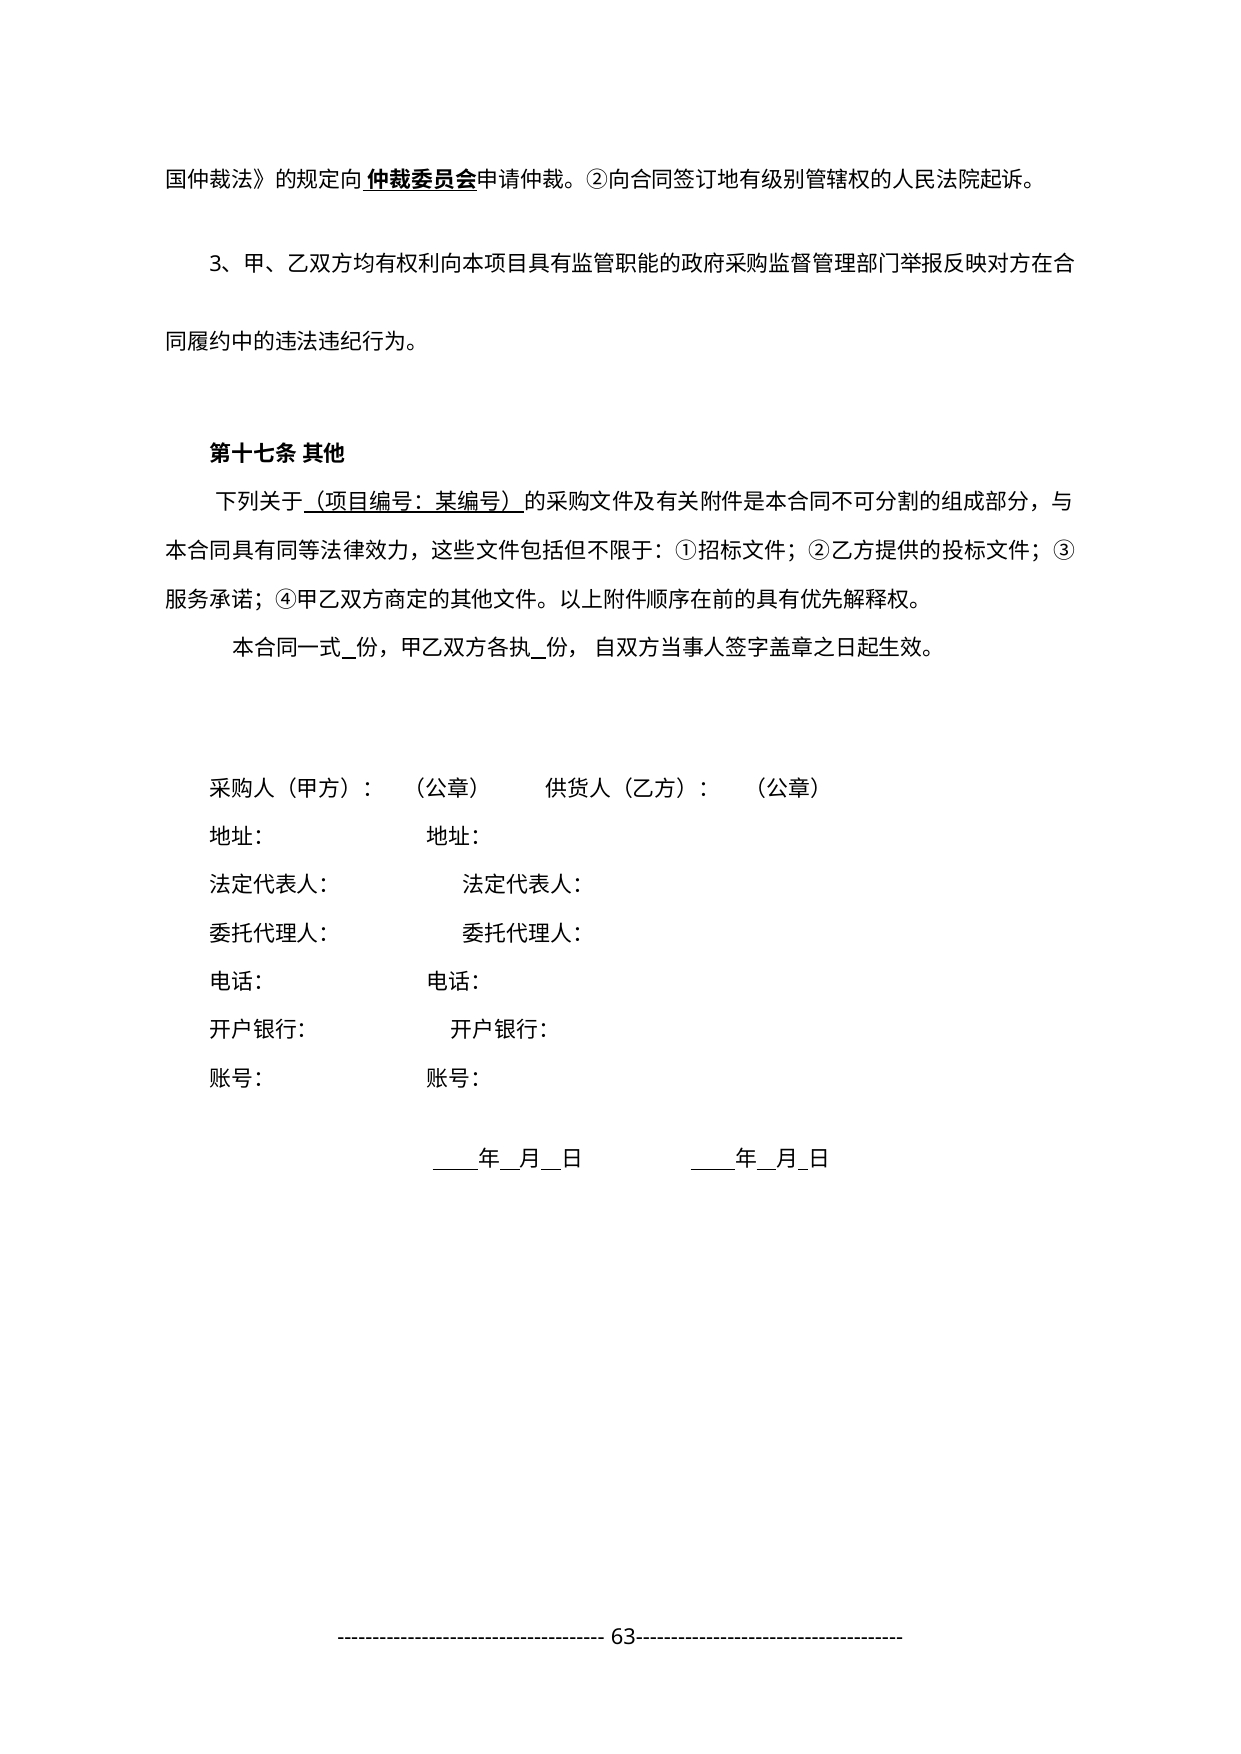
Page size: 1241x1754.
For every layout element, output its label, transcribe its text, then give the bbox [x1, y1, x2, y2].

text 法定代表人： 法定代表人： [165, 867, 1075, 899]
text 委托代理人： 委托代理人： [165, 915, 1075, 948]
text 年 月 日 年 月 日 [165, 1141, 1075, 1174]
text 采购人（甲方）： （公章） 供货人（乙方）： （公章） [165, 770, 1075, 803]
text 账号： 账号： [165, 1060, 1075, 1093]
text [165, 162, 1075, 194]
text 开户银行： 开户银行： [165, 1012, 1075, 1044]
text 本合同一式 份，甲乙双方各执 份， 自双方当事人签字盖章之日起生效。 [165, 629, 1075, 662]
subtitle 3、甲、乙双方均有权利向本项目具有监管职能的政府采购监督管理部门举报反映对方在合同履约中的违法违纪行为。 [165, 246, 1075, 356]
text 电话： 电话： [165, 964, 1075, 996]
text 下列关于（项目编号：某编号）的采购文件及有关附件是本合同不可分割的组成部分，与本合同具有同等法律效力，这些文件包括但不限于：①招标文件；②乙方提供的投标文件；③服务承诺；④甲乙双方商定的其他文件。以上附件顺序在前的具有优先解释权。 [165, 484, 1075, 614]
text 第十七条 其他 [165, 435, 1075, 468]
text 地址： 地址： [165, 819, 1075, 851]
